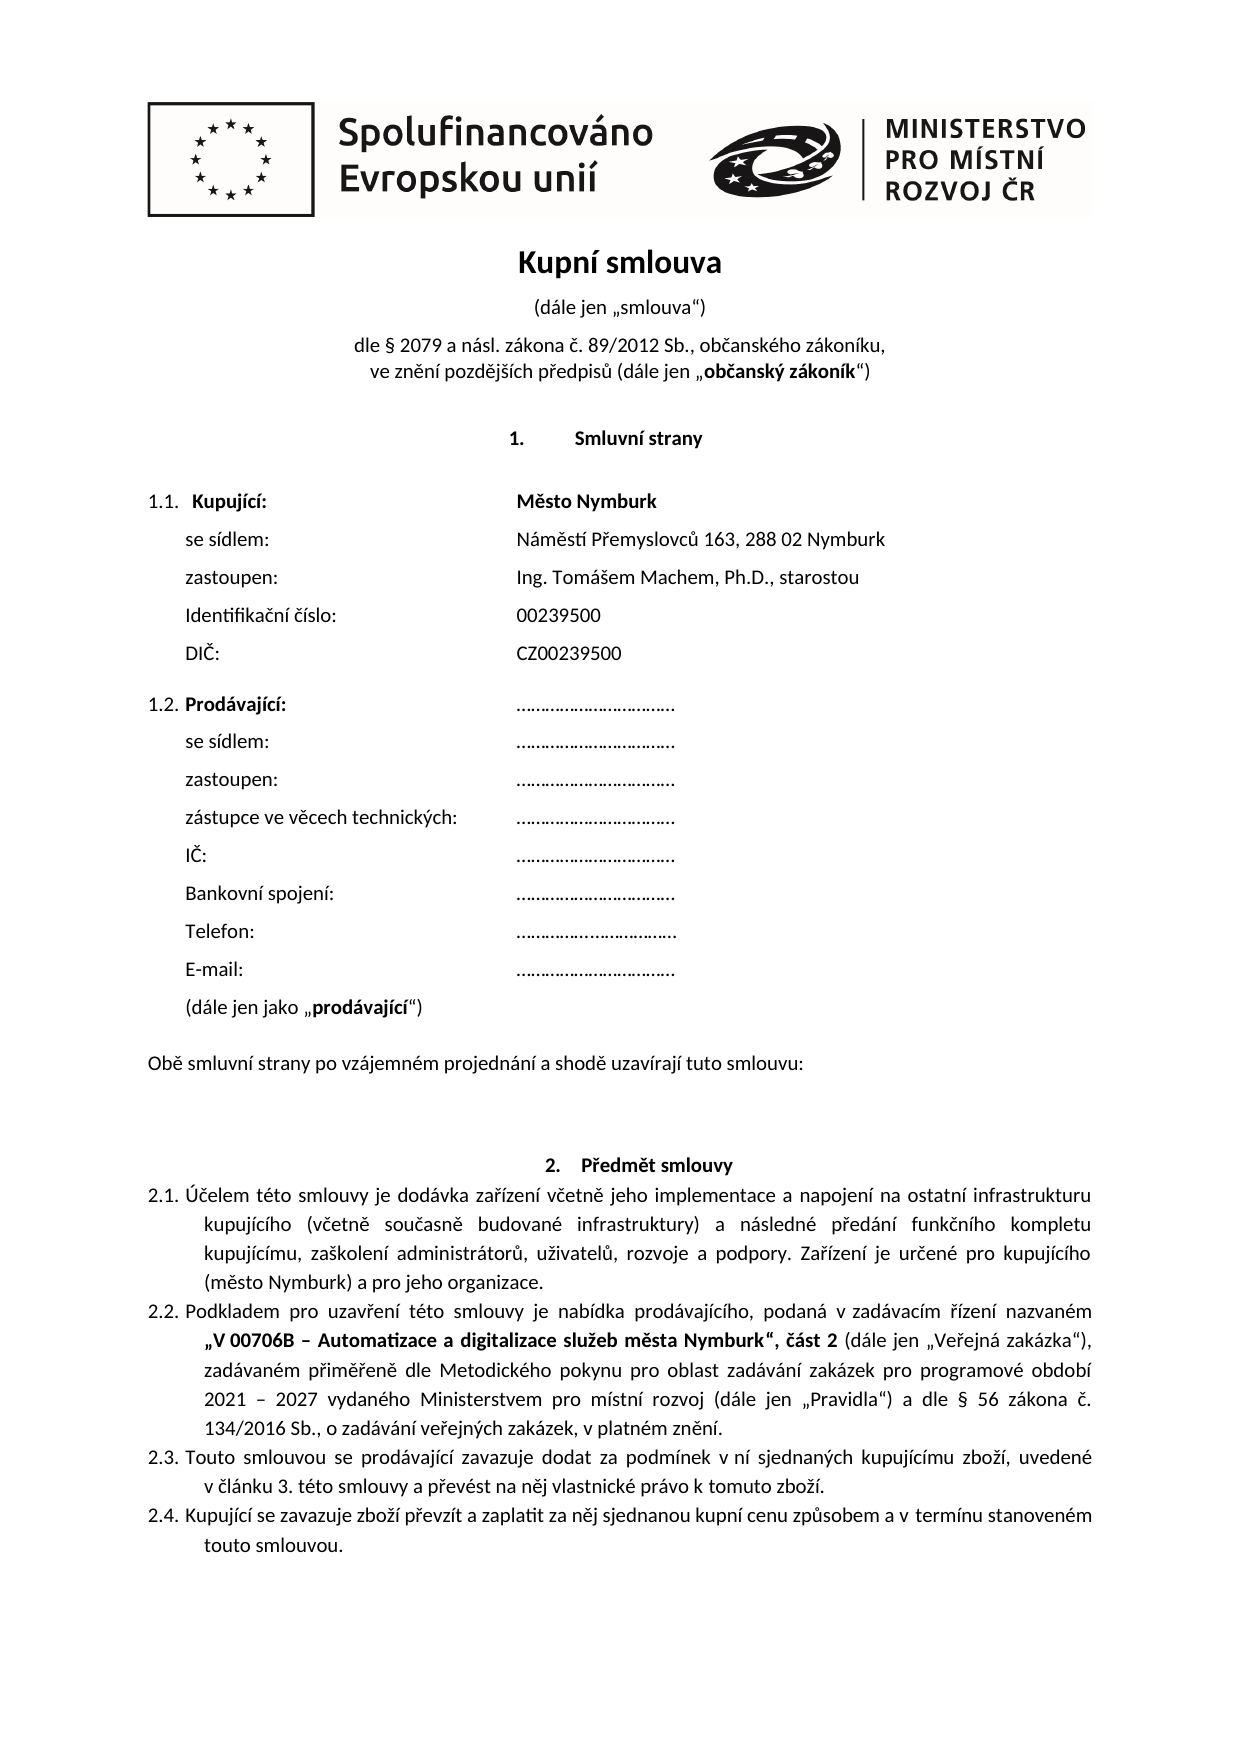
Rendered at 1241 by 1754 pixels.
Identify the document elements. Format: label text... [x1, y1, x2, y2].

list Podkladem pro uzavření této smlouvy je nabídka prodávajícího, podaná v zadávacím řízení nazvaném „V 00706B – Automatizace a digitalizace služeb města Nymburk“, část 2 (dále jen „Veřejná zakázka“), zadávaném přiměřeně dle Metodického pokynu pro oblast zadávání zakázek pro programové období 2021 – 2027 vydaného Ministerstvem pro místní rozvoj (dále jen „Pravidla“) a dle § 56 zákona č. 134/2016 Sb., o zadávání veřejných zakázek, v platném znění. [148, 1295, 1093, 1441]
text zastoupen: Ing. Tomášem Machem, Ph.D., starostou [148, 564, 1093, 589]
text IČ: …………………………… [148, 842, 1093, 868]
list Předmět smlouvy [183, 1149, 1093, 1178]
list Touto smlouvou se prodávající zavazuje dodat za podmínek v ní sjednaných kupujícímu zboží, uvedené v článku 3. této smlouvy a převést na něj vlastnické právo k tomuto zboží. [148, 1441, 1093, 1499]
text dle § 2079 a násl. zákona č. 89/2012 Sb., občanského zákoníku, ve znění pozdějších předpisů (dále jen „občanský zákoník“) [148, 332, 1093, 383]
text zástupce ve věcech technických: …………………………… [148, 804, 1093, 830]
list Účelem této smlouvy je dodávka zařízení včetně jeho implementace a napojení na ostatní infrastrukturu kupujícího (včetně současně budované infrastruktury) a následné předání funkčního kompletu kupujícímu, zaškolení administrátorů, uživatelů, rozvoje a podpory. Zařízení je určené pro kupujícího (město Nymburk) a pro jeho organizace. [148, 1178, 1093, 1295]
text se sídlem: …………………………… [148, 729, 1093, 754]
text (dále jen jako „prodávající“) [185, 994, 1093, 1019]
text se sídlem: Náměstí Přemyslovců 163, 288 02 Nymburk [148, 526, 1093, 552]
subtitle Kupní smlouva [148, 241, 1093, 282]
list Prodávající: …………………………… [148, 691, 1093, 716]
text Obě smluvní strany po vzájemném projednání a shodě uzavírají tuto smlouvu: [148, 1050, 1093, 1075]
text zastoupen: …………………………… [148, 767, 1093, 792]
text DIČ: CZ00239500 [148, 640, 1093, 665]
picture [147, 102, 1093, 217]
list Smluvní strany [110, 425, 1093, 450]
text Telefon: …………… ……………… [148, 918, 1093, 944]
text Bankovní spojení: …………………………… [148, 880, 1093, 906]
list Kupující: Město Nymburk [148, 488, 1093, 514]
list Kupující se zavazuje zboží převzít a zaplatit za něj sjednanou kupní cenu způsobem a v termínu stanoveném touto smlouvou. [148, 1499, 1093, 1557]
text E-mail: …………………………… [148, 956, 1093, 982]
text Identifikační číslo: 00239500 [148, 602, 1093, 627]
text (dále jen „smlouva“) [148, 294, 1093, 320]
